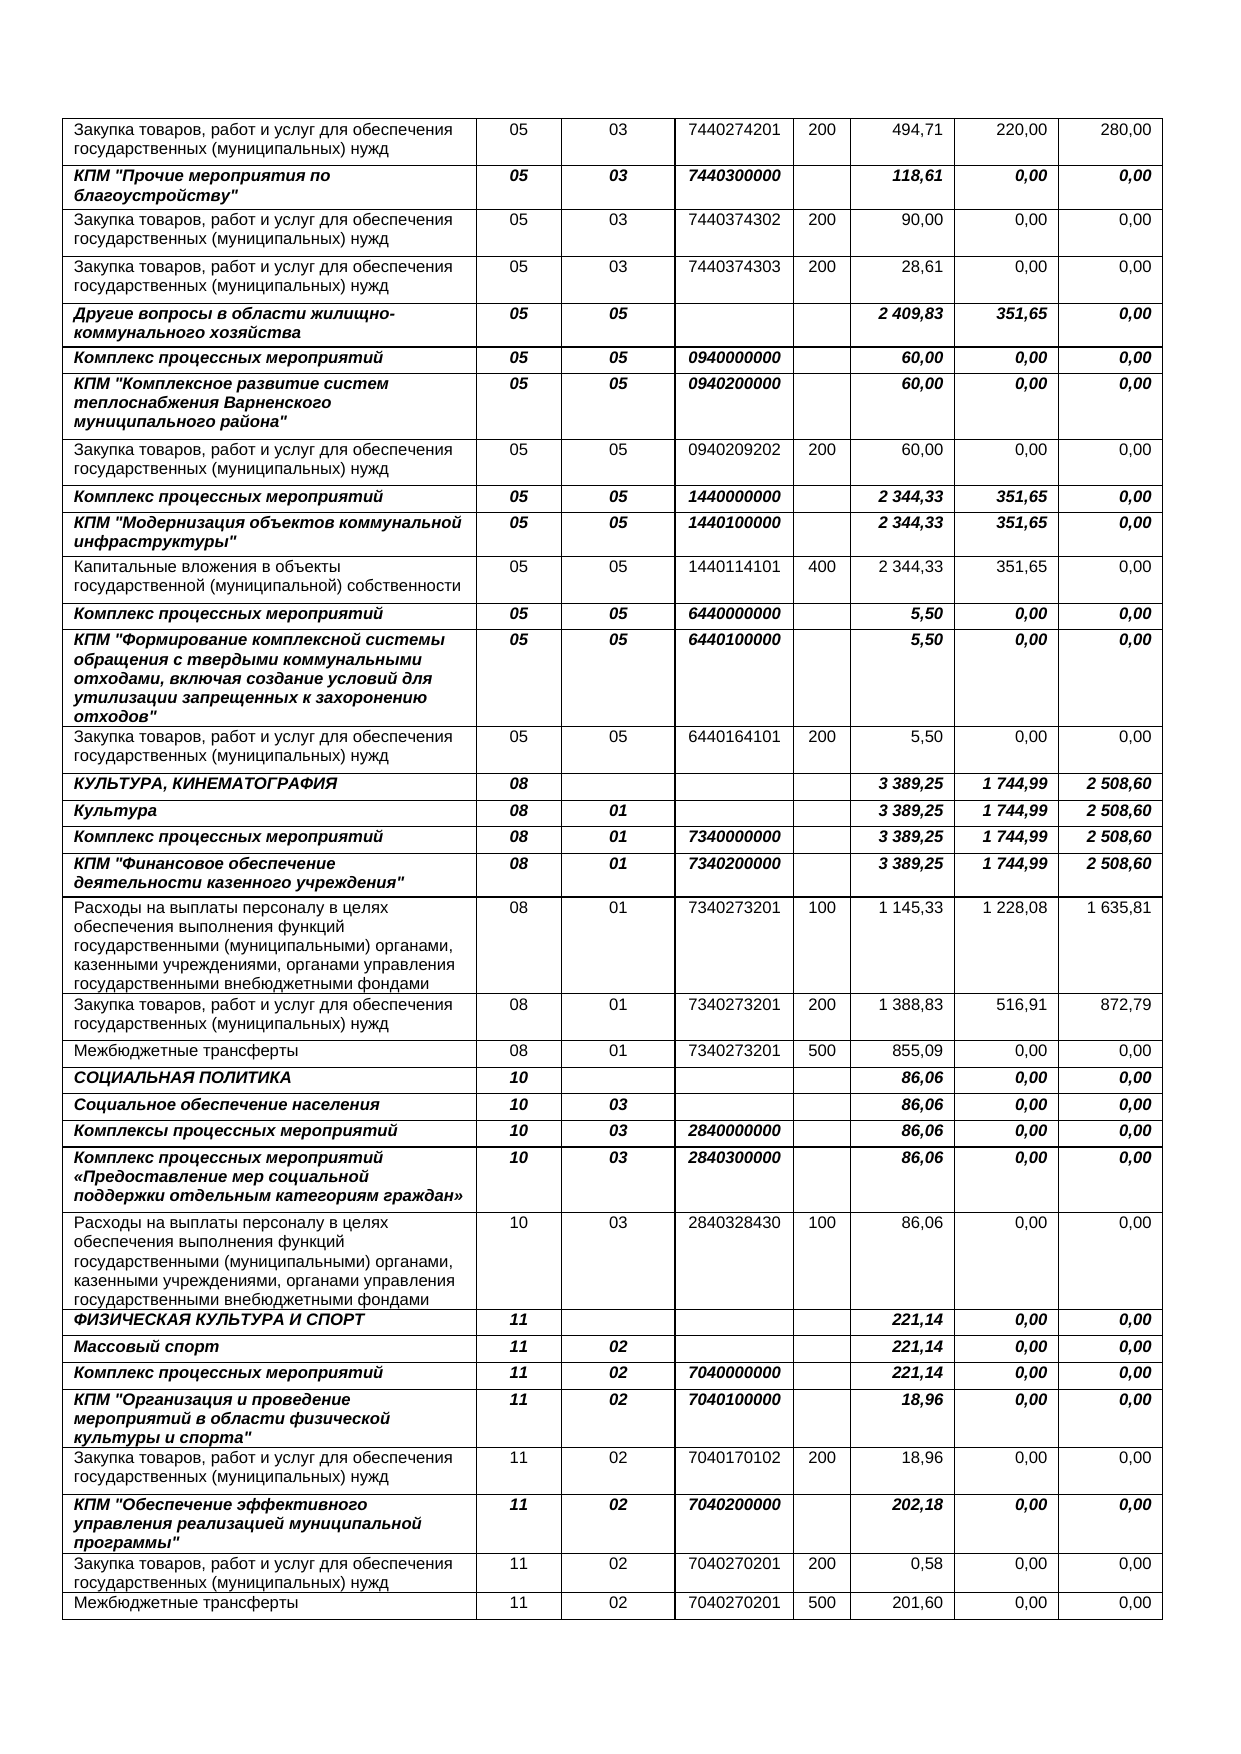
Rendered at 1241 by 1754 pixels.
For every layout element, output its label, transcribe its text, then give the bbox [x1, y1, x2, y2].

table_cell 05 [562, 304, 674, 346]
table_cell 2 409,83 [851, 304, 954, 346]
table_cell [676, 304, 793, 346]
table_cell Закупка товаров, работ и услуг для обеспечения государственных (муниципальных) нужд [63, 257, 476, 303]
table_cell Культура [63, 801, 476, 826]
table_cell 0,00 [1059, 1213, 1162, 1309]
table_cell 7440300000 [676, 166, 793, 209]
table_cell 1 228,08 [955, 898, 1058, 993]
table_cell 872,79 [1059, 994, 1162, 1040]
table_cell 6440000000 [676, 604, 793, 629]
table_cell [794, 1336, 850, 1362]
table_cell 05 [562, 374, 674, 438]
table_cell 0,00 [955, 1554, 1058, 1592]
table_cell 11 [477, 1593, 561, 1618]
table_cell 0,00 [955, 1148, 1058, 1212]
table_cell 05 [477, 166, 561, 209]
table_cell 08 [477, 827, 561, 853]
table_cell 10 [477, 1094, 561, 1120]
table_cell 0,00 [1059, 1094, 1162, 1120]
table_cell Комплекс процессных мероприятий «Предоставление мер социальной поддержки отдельным категориям граждан» [63, 1148, 476, 1212]
table_cell 855,09 [851, 1041, 954, 1067]
table_cell [676, 801, 793, 826]
table_cell 221,14 [851, 1336, 954, 1362]
table_cell [562, 774, 674, 799]
table_cell Расходы на выплаты персоналу в целях обеспечения выполнения функций государственными (муниципальными) органами, казенными учреждениями, органами управления государственными внебюджетными фондами [63, 898, 476, 993]
table_cell 11 [477, 1390, 561, 1447]
table_cell 08 [477, 801, 561, 826]
table_cell [794, 1068, 850, 1093]
table_cell 05 [477, 210, 561, 256]
table_cell 200 [794, 210, 850, 256]
table_cell 90,00 [851, 210, 954, 256]
table_cell 0,00 [955, 166, 1058, 209]
table_cell Комплекс процессных мероприятий [63, 348, 476, 373]
table_cell 0,00 [955, 630, 1058, 726]
table_cell [794, 1310, 850, 1335]
table_cell 0,00 [955, 1336, 1058, 1362]
table_cell 11 [477, 1495, 561, 1552]
table_cell 2 508,60 [1059, 854, 1162, 896]
table_cell Массовый спорт [63, 1336, 476, 1362]
table_cell 02 [562, 1593, 674, 1618]
table_cell 2 508,60 [1059, 774, 1162, 799]
table_cell 08 [477, 898, 561, 993]
table_cell 280,00 [1059, 119, 1162, 165]
table_cell 221,14 [851, 1310, 954, 1335]
table_cell 2840000000 [676, 1121, 793, 1146]
table_cell 0,00 [1059, 1495, 1162, 1552]
table_cell [794, 374, 850, 438]
table_cell 03 [562, 1094, 674, 1120]
table_cell Закупка товаров, работ и услуг для обеспечения государственных (муниципальных) нужд [63, 1554, 476, 1592]
table_cell [794, 1094, 850, 1120]
table_cell 351,65 [955, 486, 1058, 512]
table_cell 86,06 [851, 1213, 954, 1309]
table_cell 0940209202 [676, 440, 793, 485]
table_cell 500 [794, 1041, 850, 1067]
table_cell 500 [794, 1593, 850, 1618]
table_cell 200 [794, 257, 850, 303]
table_cell 5,50 [851, 727, 954, 773]
table_cell 0,00 [955, 1121, 1058, 1146]
table_cell Закупка товаров, работ и услуг для обеспечения государственных (муниципальных) нужд [63, 210, 476, 256]
table_cell Комплексы процессных мероприятий [63, 1121, 476, 1146]
table_cell Другие вопросы в области жилищно-коммунального хозяйства [63, 304, 476, 346]
table_cell 351,65 [955, 513, 1058, 556]
table_cell 0,00 [1059, 166, 1162, 209]
table_cell 351,65 [955, 304, 1058, 346]
table_cell [794, 1121, 850, 1146]
table_cell 0,00 [955, 1213, 1058, 1309]
table_cell Закупка товаров, работ и услуг для обеспечения государственных (муниципальных) нужд [63, 727, 476, 773]
table_cell 1 388,83 [851, 994, 954, 1040]
table_cell 0,00 [1059, 348, 1162, 373]
table_cell 1 744,99 [955, 854, 1058, 896]
table_cell 1440100000 [676, 513, 793, 556]
table_cell 100 [794, 1213, 850, 1309]
table_cell 03 [562, 1213, 674, 1309]
table_cell 7040270201 [676, 1593, 793, 1618]
table_cell 0,00 [1059, 440, 1162, 485]
table_cell 05 [562, 630, 674, 726]
table_cell 7440374302 [676, 210, 793, 256]
table_cell Межбюджетные трансферты [63, 1041, 476, 1067]
table_cell Комплекс процессных мероприятий [63, 486, 476, 512]
table_cell 7440374303 [676, 257, 793, 303]
table_cell 0,00 [1059, 630, 1162, 726]
table_cell 05 [562, 486, 674, 512]
table_cell 1440000000 [676, 486, 793, 512]
table_cell 01 [562, 854, 674, 896]
table_cell КПМ "Обеспечение эффективного управления реализацией муниципальной программы" [63, 1495, 476, 1552]
table_cell [794, 1495, 850, 1552]
table_cell 05 [477, 513, 561, 556]
table_cell 0,00 [1059, 513, 1162, 556]
table_cell 08 [477, 994, 561, 1040]
table_cell 86,06 [851, 1068, 954, 1093]
table_cell 11 [477, 1554, 561, 1592]
table_cell 05 [477, 257, 561, 303]
table_cell 86,06 [851, 1121, 954, 1146]
table_cell 3 389,25 [851, 774, 954, 799]
table_cell 7340273201 [676, 1041, 793, 1067]
table_cell 60,00 [851, 374, 954, 438]
table_cell 0,00 [1059, 1041, 1162, 1067]
table_cell 0,00 [1059, 1068, 1162, 1093]
table_cell 86,06 [851, 1148, 954, 1212]
table_cell 01 [562, 1041, 674, 1067]
table_cell 7040170102 [676, 1448, 793, 1494]
table_cell 1 145,33 [851, 898, 954, 993]
table_cell 0,00 [1059, 210, 1162, 256]
table_cell [676, 1310, 793, 1335]
table_cell КПМ "Комплексное развитие систем теплоснабжения Варненского муниципального района" [63, 374, 476, 438]
table_cell 1 744,99 [955, 801, 1058, 826]
table_cell 02 [562, 1495, 674, 1552]
table_cell 05 [562, 557, 674, 603]
table_cell 02 [562, 1363, 674, 1388]
table_cell [794, 827, 850, 853]
table_cell 0,00 [1059, 1121, 1162, 1146]
table_cell 10 [477, 1213, 561, 1309]
table_cell 0,00 [955, 348, 1058, 373]
table_cell 0,00 [955, 1094, 1058, 1120]
table_cell 7340000000 [676, 827, 793, 853]
table_cell 2840300000 [676, 1148, 793, 1212]
table_cell 05 [562, 727, 674, 773]
table_cell [676, 774, 793, 799]
table_cell 05 [477, 727, 561, 773]
table_cell 200 [794, 994, 850, 1040]
table_cell [794, 630, 850, 726]
table_cell [794, 348, 850, 373]
table_cell 118,61 [851, 166, 954, 209]
table_cell 03 [562, 1148, 674, 1212]
table_cell 516,91 [955, 994, 1058, 1040]
table_cell 0940200000 [676, 374, 793, 438]
table_cell 2 344,33 [851, 486, 954, 512]
table_cell 05 [477, 348, 561, 373]
table_cell ФИЗИЧЕСКАЯ КУЛЬТУРА И СПОРТ [63, 1310, 476, 1335]
table_cell 0,00 [955, 1068, 1058, 1093]
table_cell 11 [477, 1336, 561, 1362]
table_cell 0,00 [955, 727, 1058, 773]
table_cell Социальное обеспечение населения [63, 1094, 476, 1120]
table_cell 05 [562, 440, 674, 485]
table_cell 05 [477, 304, 561, 346]
table_cell 2 344,33 [851, 513, 954, 556]
table_cell 02 [562, 1554, 674, 1592]
table_cell [794, 513, 850, 556]
table_cell 05 [477, 486, 561, 512]
table_cell 200 [794, 1554, 850, 1592]
table_cell 0,00 [1059, 557, 1162, 603]
table_cell 201,60 [851, 1593, 954, 1618]
table_cell Комплекс процессных мероприятий [63, 604, 476, 629]
table_cell 0,00 [955, 1310, 1058, 1335]
table_cell 05 [477, 630, 561, 726]
table_cell 0,00 [955, 1041, 1058, 1067]
table_cell 0,00 [1059, 1593, 1162, 1618]
table_cell [794, 774, 850, 799]
table_cell 400 [794, 557, 850, 603]
table_cell [676, 1068, 793, 1093]
table_cell 0,00 [1059, 604, 1162, 629]
table_cell 02 [562, 1336, 674, 1362]
table_cell 02 [562, 1390, 674, 1447]
table_cell 0,00 [955, 1593, 1058, 1618]
table_cell 18,96 [851, 1390, 954, 1447]
table_cell 03 [562, 210, 674, 256]
table_cell [562, 1068, 674, 1093]
table_cell 03 [562, 119, 674, 165]
table_cell 01 [562, 827, 674, 853]
table_cell [794, 854, 850, 896]
table_cell КПМ "Формирование комплексной системы обращения с твердыми коммунальными отходами, включая создание условий для утилизации запрещенных к захоронению отходов" [63, 630, 476, 726]
table_cell Капитальные вложения в объекты государственной (муниципальной) собственности [63, 557, 476, 603]
table_cell 7440274201 [676, 119, 793, 165]
table_cell 5,50 [851, 604, 954, 629]
table_cell 100 [794, 898, 850, 993]
table_cell [794, 1148, 850, 1212]
table_cell [676, 1094, 793, 1120]
table_cell [794, 801, 850, 826]
table_cell 0,00 [1059, 1390, 1162, 1447]
table_cell 05 [477, 557, 561, 603]
table_cell 11 [477, 1363, 561, 1388]
table_cell 202,18 [851, 1495, 954, 1552]
table_cell 0,00 [1059, 727, 1162, 773]
table_cell [794, 166, 850, 209]
table_cell 05 [477, 440, 561, 485]
table_cell 0,00 [955, 604, 1058, 629]
table_cell 0,58 [851, 1554, 954, 1592]
table_cell 494,71 [851, 119, 954, 165]
table_cell 05 [562, 604, 674, 629]
table_cell 0,00 [1059, 374, 1162, 438]
table_cell Закупка товаров, работ и услуг для обеспечения государственных (муниципальных) нужд [63, 440, 476, 485]
table_cell 0,00 [1059, 1336, 1162, 1362]
table_cell КПМ "Организация и проведение мероприятий в области физической культуры и спорта" [63, 1390, 476, 1447]
table_cell 0,00 [1059, 1448, 1162, 1494]
table_cell 220,00 [955, 119, 1058, 165]
table_cell 01 [562, 801, 674, 826]
table_cell 10 [477, 1148, 561, 1212]
table_cell 0,00 [955, 257, 1058, 303]
table_cell 18,96 [851, 1448, 954, 1494]
table_cell Межбюджетные трансферты [63, 1593, 476, 1618]
table_cell 0940000000 [676, 348, 793, 373]
table_cell 7040000000 [676, 1363, 793, 1388]
table_cell 6440164101 [676, 727, 793, 773]
table_cell 0,00 [955, 1363, 1058, 1388]
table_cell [63, 119, 476, 165]
table_cell 3 389,25 [851, 801, 954, 826]
table_cell 1 744,99 [955, 827, 1058, 853]
table_cell 28,61 [851, 257, 954, 303]
table_cell 7340273201 [676, 994, 793, 1040]
table_cell [794, 304, 850, 346]
table_cell 0,00 [955, 1448, 1058, 1494]
table_cell КПМ "Финансовое обеспечение деятельности казенного учреждения" [63, 854, 476, 896]
table_cell 2 508,60 [1059, 827, 1162, 853]
table_cell 3 389,25 [851, 854, 954, 896]
table_cell 200 [794, 119, 850, 165]
table_cell [794, 1363, 850, 1388]
table_cell 2 508,60 [1059, 801, 1162, 826]
table_cell [794, 486, 850, 512]
table_cell 2 344,33 [851, 557, 954, 603]
table_cell 0,00 [955, 1495, 1058, 1552]
table_cell 1 635,81 [1059, 898, 1162, 993]
table_cell Закупка товаров, работ и услуг для обеспечения государственных (муниципальных) нужд [63, 994, 476, 1040]
table_cell Расходы на выплаты персоналу в целях обеспечения выполнения функций государственными (муниципальными) органами, казенными учреждениями, органами управления государственными внебюджетными фондами [63, 1213, 476, 1309]
table_cell [562, 1310, 674, 1335]
table_cell 2840328430 [676, 1213, 793, 1309]
table_cell 05 [477, 604, 561, 629]
table_cell 60,00 [851, 440, 954, 485]
table_cell 351,65 [955, 557, 1058, 603]
table_cell Комплекс процессных мероприятий [63, 827, 476, 853]
table_cell 0,00 [1059, 1310, 1162, 1335]
table_cell 03 [562, 257, 674, 303]
table_cell 0,00 [1059, 1554, 1162, 1592]
table_cell 08 [477, 854, 561, 896]
table_cell КУЛЬТУРА, КИНЕМАТОГРАФИЯ [63, 774, 476, 799]
table_cell 1 744,99 [955, 774, 1058, 799]
table_cell 01 [562, 898, 674, 993]
table_cell [794, 604, 850, 629]
table_cell 10 [477, 1121, 561, 1146]
table_cell 05 [562, 348, 674, 373]
table_cell 05 [562, 513, 674, 556]
table_cell 02 [562, 1448, 674, 1494]
table_cell [794, 1390, 850, 1447]
table_cell 0,00 [955, 440, 1058, 485]
table_cell 0,00 [1059, 486, 1162, 512]
table_cell СОЦИАЛЬНАЯ ПОЛИТИКА [63, 1068, 476, 1093]
table_cell 7340273201 [676, 898, 793, 993]
table_cell 0,00 [1059, 1148, 1162, 1212]
table_cell 60,00 [851, 348, 954, 373]
table_cell 3 389,25 [851, 827, 954, 853]
table_cell КПМ "Прочие мероприятия по благоустройству" [63, 166, 476, 209]
table_cell 7040100000 [676, 1390, 793, 1447]
table_cell 0,00 [1059, 1363, 1162, 1388]
table_cell Комплекс процессных мероприятий [63, 1363, 476, 1388]
table_cell 10 [477, 1068, 561, 1093]
table_cell 200 [794, 440, 850, 485]
table_cell 0,00 [1059, 304, 1162, 346]
table_cell 01 [562, 994, 674, 1040]
table_cell 1440114101 [676, 557, 793, 603]
table_cell 05 [477, 119, 561, 165]
table_cell 11 [477, 1310, 561, 1335]
table_cell 86,06 [851, 1094, 954, 1120]
table_cell 200 [794, 1448, 850, 1494]
table_cell Закупка товаров, работ и услуг для обеспечения государственных (муниципальных) нужд [63, 1448, 476, 1494]
table_cell 0,00 [955, 210, 1058, 256]
table_cell КПМ "Модернизация объектов коммунальной инфраструктуры" [63, 513, 476, 556]
table_cell 7340200000 [676, 854, 793, 896]
table_cell 11 [477, 1448, 561, 1494]
table_cell 0,00 [1059, 257, 1162, 303]
table_cell 03 [562, 166, 674, 209]
table_cell 0,00 [955, 1390, 1058, 1447]
table_cell 08 [477, 1041, 561, 1067]
table_cell 7040270201 [676, 1554, 793, 1592]
table_cell 03 [562, 1121, 674, 1146]
table_cell 200 [794, 727, 850, 773]
table_cell 6440100000 [676, 630, 793, 726]
table_cell 05 [477, 374, 561, 438]
table_cell 0,00 [955, 374, 1058, 438]
table_cell 7040200000 [676, 1495, 793, 1552]
table_cell 5,50 [851, 630, 954, 726]
table_cell 08 [477, 774, 561, 799]
table_cell [676, 1336, 793, 1362]
table_cell 221,14 [851, 1363, 954, 1388]
